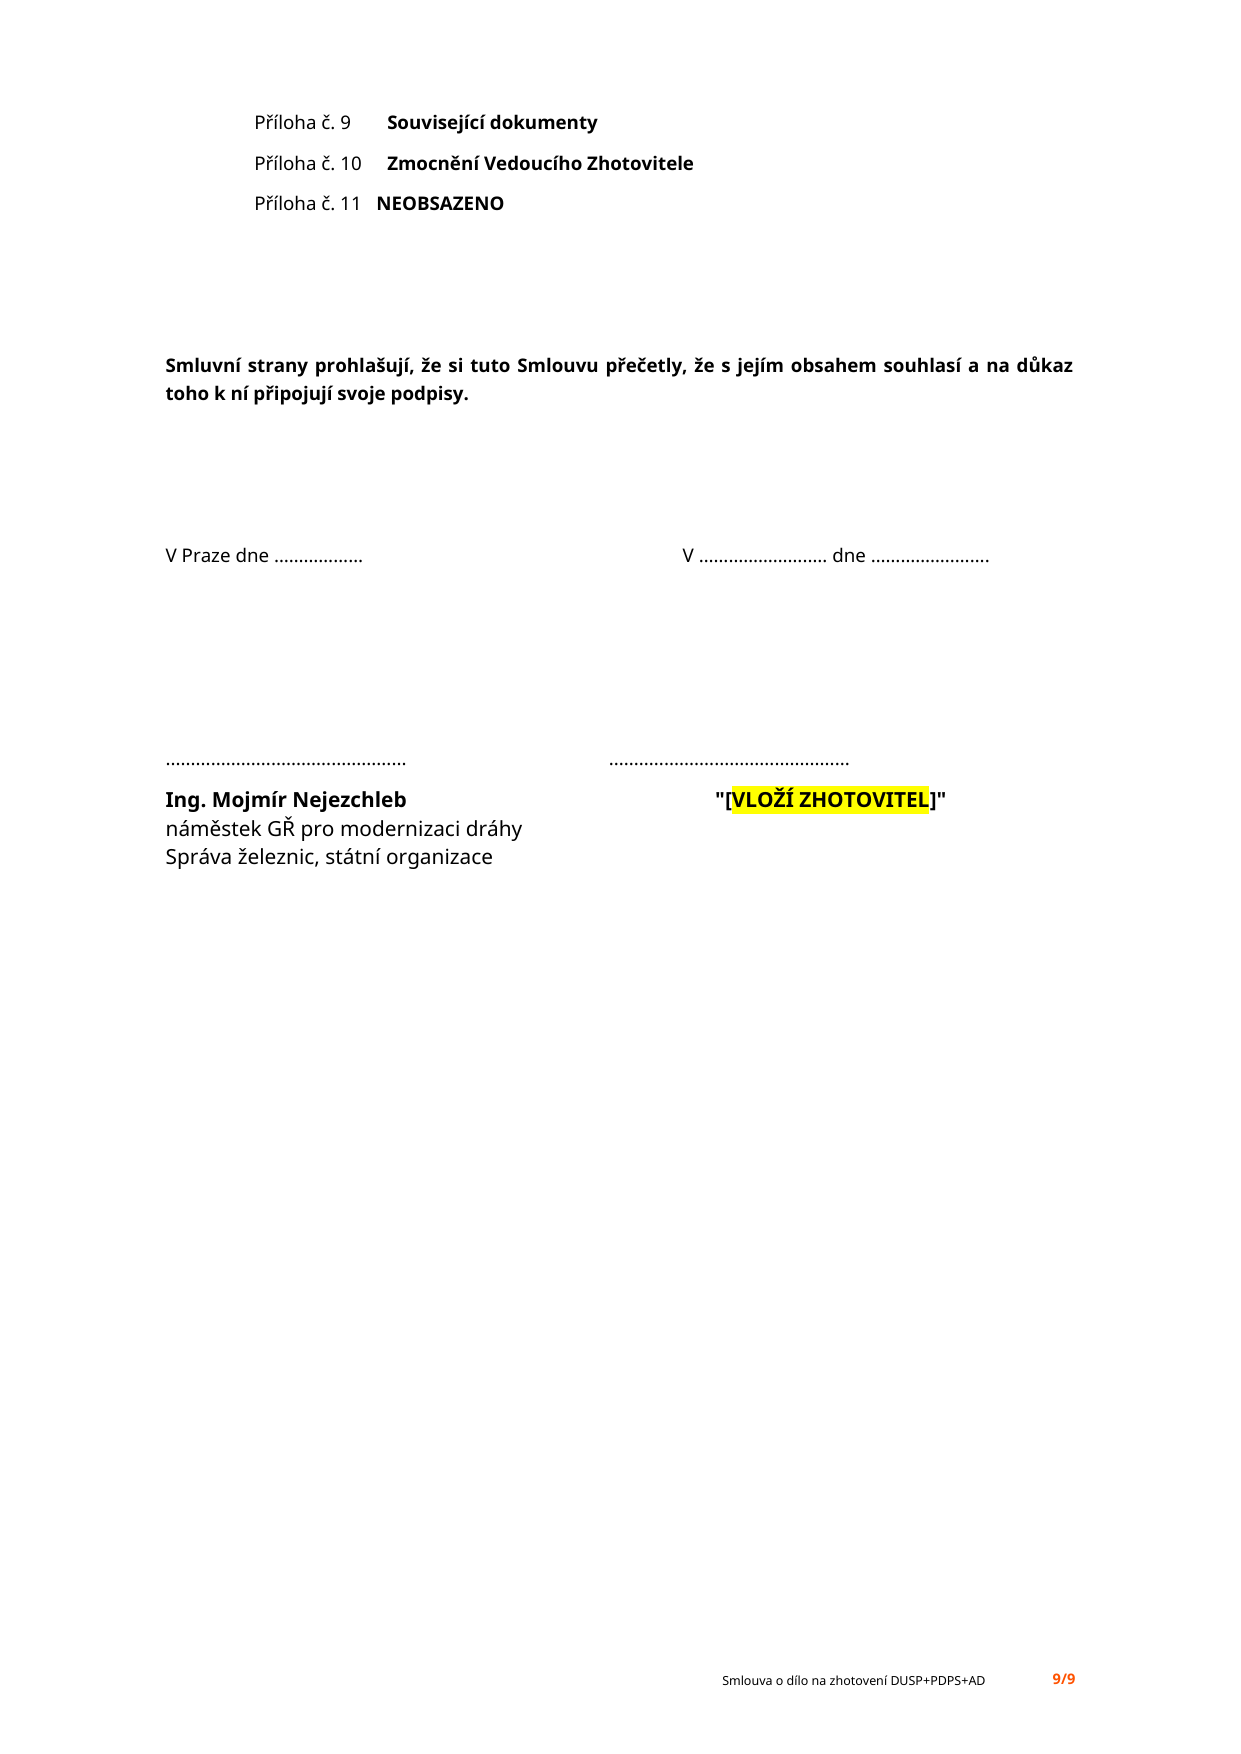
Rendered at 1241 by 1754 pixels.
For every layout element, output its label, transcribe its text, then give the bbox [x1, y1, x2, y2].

text Ing. Mojmír Nejezchleb "[VLOŽÍ ZHOTOVITEL]" [165, 786, 732, 814]
text Příloha č. 10 Zmocnění Vedoucího Zhotovitele [254, 150, 1075, 175]
text Ing. Mojmír Nejezchleb "[VLOŽÍ ZHOTOVITEL]" [929, 786, 1075, 814]
text ................................................ ................................................ [165, 745, 1075, 771]
text Správa železnic, státní organizace [165, 842, 1075, 871]
text náměstek GŘ pro modernizaci dráhy [165, 814, 1075, 842]
text Příloha č. 11 NEOBSAZENO [254, 190, 1075, 216]
text V Praze dne ……………… V ………………….…. dne ……………..……. [165, 542, 1075, 568]
text Smluvní strany prohlašují, že si tuto Smlouvu přečetly, že s jejím obsahem souhlasí a na důkaz toho k ní připojují svoje podpisy. [165, 352, 1075, 406]
text Příloha č. 9 Související dokumenty [254, 109, 1075, 135]
